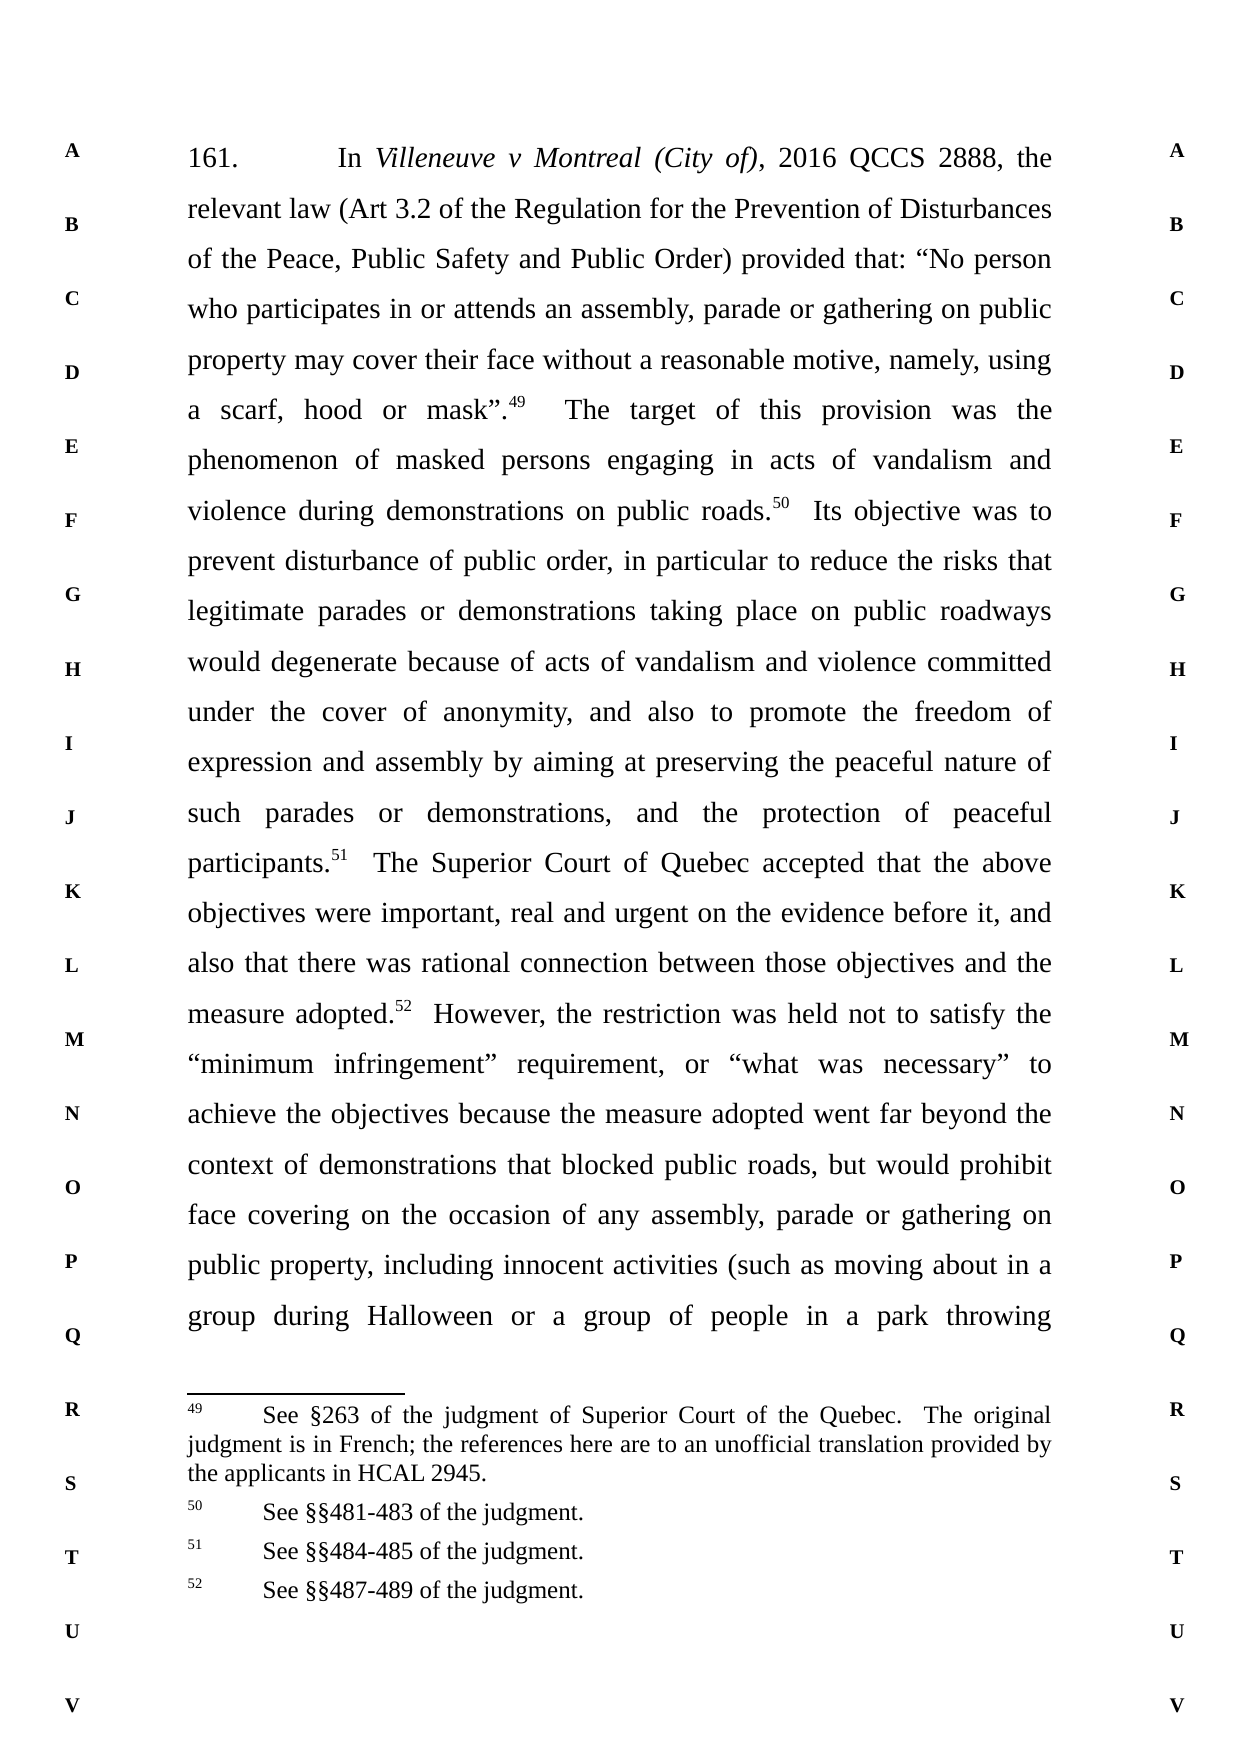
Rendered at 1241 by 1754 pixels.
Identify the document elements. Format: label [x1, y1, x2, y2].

text [187, 141, 1053, 1331]
